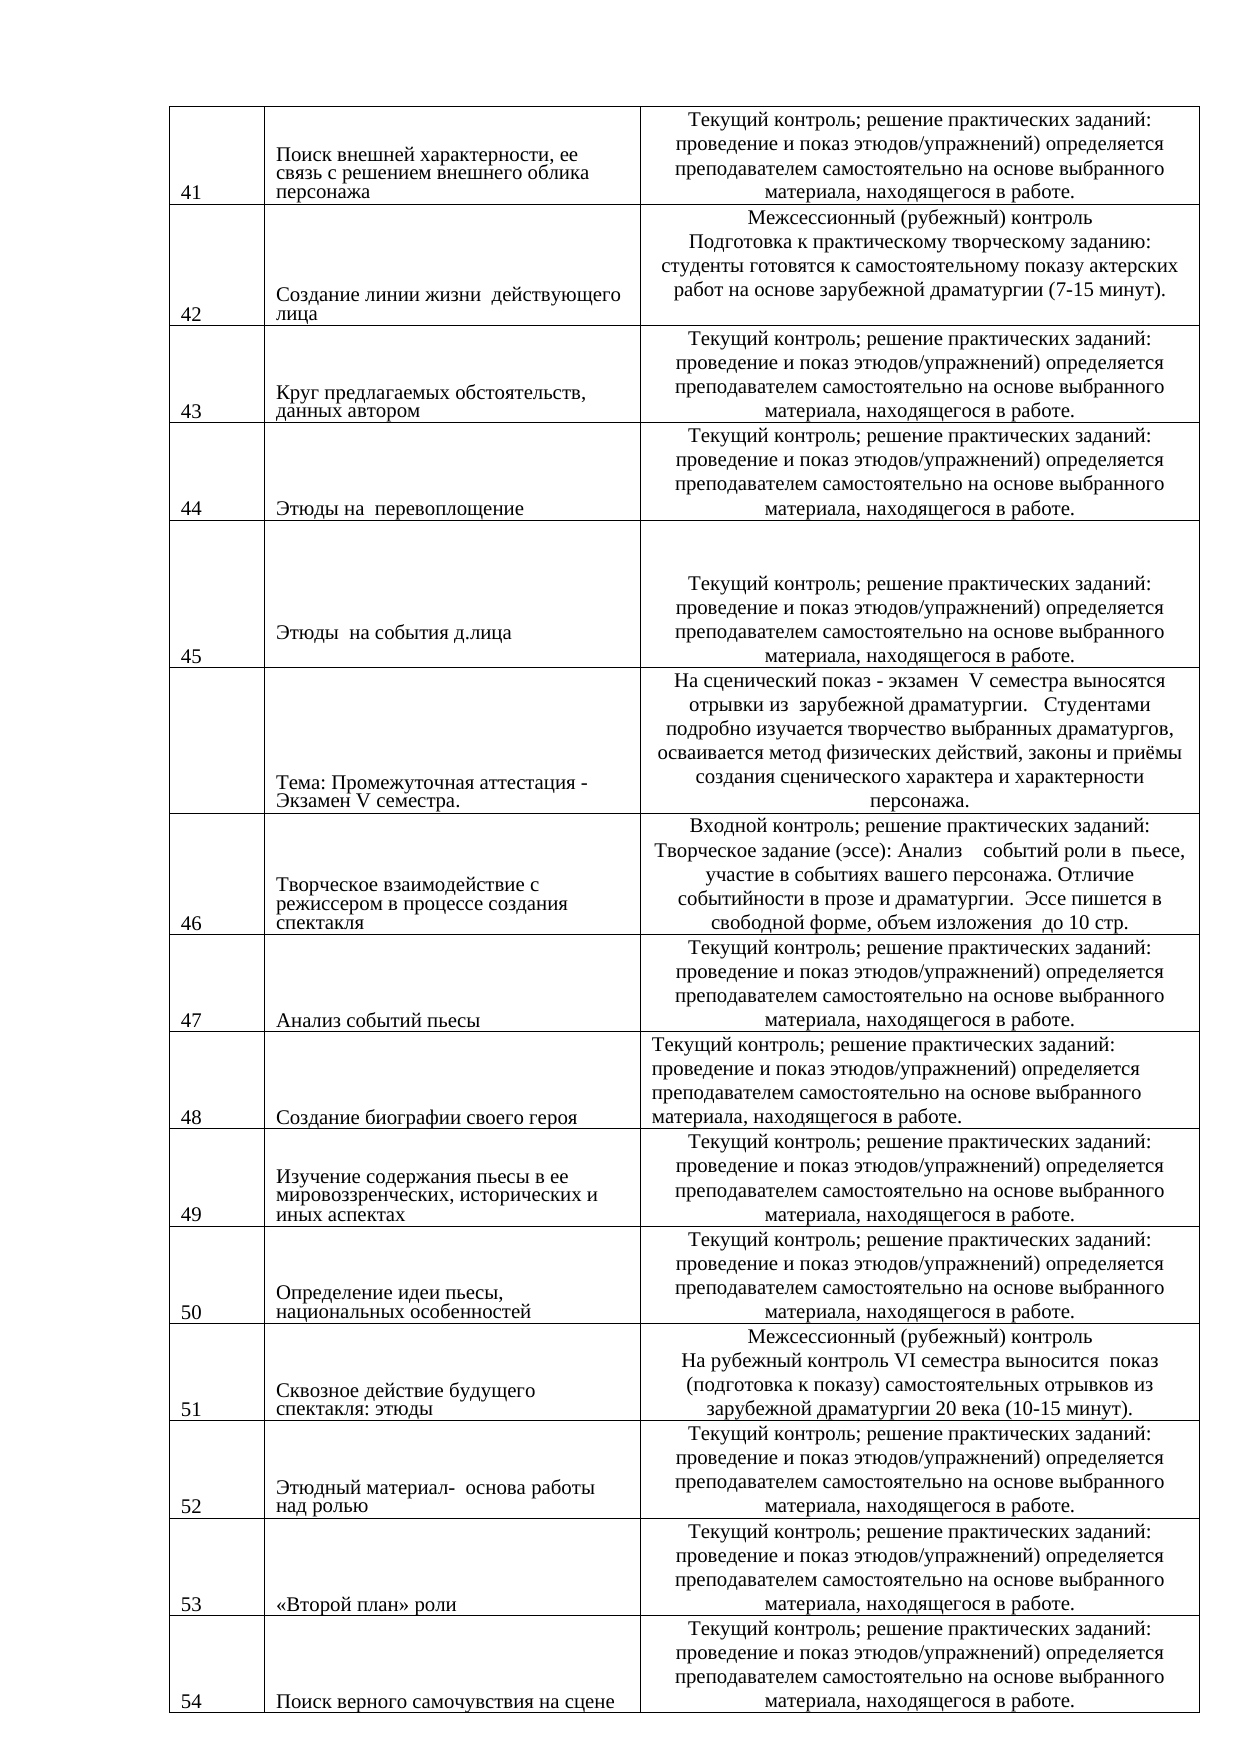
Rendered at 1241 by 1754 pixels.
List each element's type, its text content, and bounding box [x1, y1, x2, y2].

table_cell Определение идеи пьесы, национальных особенностей [265, 1227, 640, 1323]
table_cell 44 [170, 423, 264, 519]
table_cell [641, 107, 1199, 203]
table_cell 48 [170, 1032, 264, 1128]
table_cell Этюды на перевоплощение [265, 423, 640, 519]
table_cell 52 [170, 1421, 264, 1517]
table_cell 45 [170, 521, 264, 667]
table_cell Тема: Промежуточная аттестация - Экзамен V семестра. [265, 668, 640, 812]
table_cell Создание биографии своего героя [265, 1032, 640, 1128]
table_cell 46 [170, 814, 264, 934]
table_cell Сквозное действие будущего спектакля: этюды [265, 1324, 640, 1420]
table_cell 47 [170, 935, 264, 1031]
table_cell Входной контроль; решение практических заданий: Творческое задание (эссе): Анализ событий роли в пьесе, участие в событиях вашего персонажа. Отличие событийности в прозе и драматургии. Эссе пишется в свободной форме, объем изложения до 10 стр. [641, 814, 1199, 934]
table_cell 41 [170, 107, 264, 203]
table_cell 43 [170, 326, 264, 422]
table_cell На сценический показ - экзамен V семестра выносятся отрывки из зарубежной драматургии. Студентами подробно изучается творчество выбранных драматургов, осваивается метод физических действий, законы и приёмы создания сценического характера и характерности персонажа. [641, 668, 1199, 812]
table_cell [170, 668, 264, 812]
table_cell Творческое взаимодействие с режиссером в процессе создания спектакля [265, 814, 640, 934]
table_cell «Второй план» роли [265, 1519, 640, 1615]
table_cell 53 [170, 1519, 264, 1615]
table_cell 54 [170, 1616, 264, 1712]
table_cell Поиск верного самочувствия на сцене [265, 1616, 640, 1712]
table_cell 42 [170, 205, 264, 325]
table_cell Создание линии жизни действующего лица [265, 205, 640, 325]
table_cell 51 [170, 1324, 264, 1420]
table_cell Круг предлагаемых обстоятельств, данных автором [265, 326, 640, 422]
table_cell Межсессионный (рубежный) контроль Подготовка к практическому творческому заданию: студенты готовятся к самостоятельному показу актерских работ на основе зарубежной драматургии (7-15 минут). [641, 205, 1199, 325]
table_cell Этюды на события д.лица [265, 521, 640, 667]
table_cell 49 [170, 1129, 264, 1226]
table_cell Межсессионный (рубежный) контроль На рубежный контроль VI семестра выносится показ (подготовка к показу) самостоятельных отрывков из зарубежной драматургии 20 века (10-15 минут). [641, 1324, 1199, 1420]
table_cell Анализ событий пьесы [265, 935, 640, 1031]
table_cell Этюдный материал- основа работы над ролью [265, 1421, 640, 1517]
table_cell Изучение содержания пьесы в ее мировоззренческих, исторических и иных аспектах [265, 1129, 640, 1226]
table_cell 50 [170, 1227, 264, 1323]
table_cell Поиск внешней характерности, ее связь с решением внешнего облика персонажа [265, 107, 640, 203]
